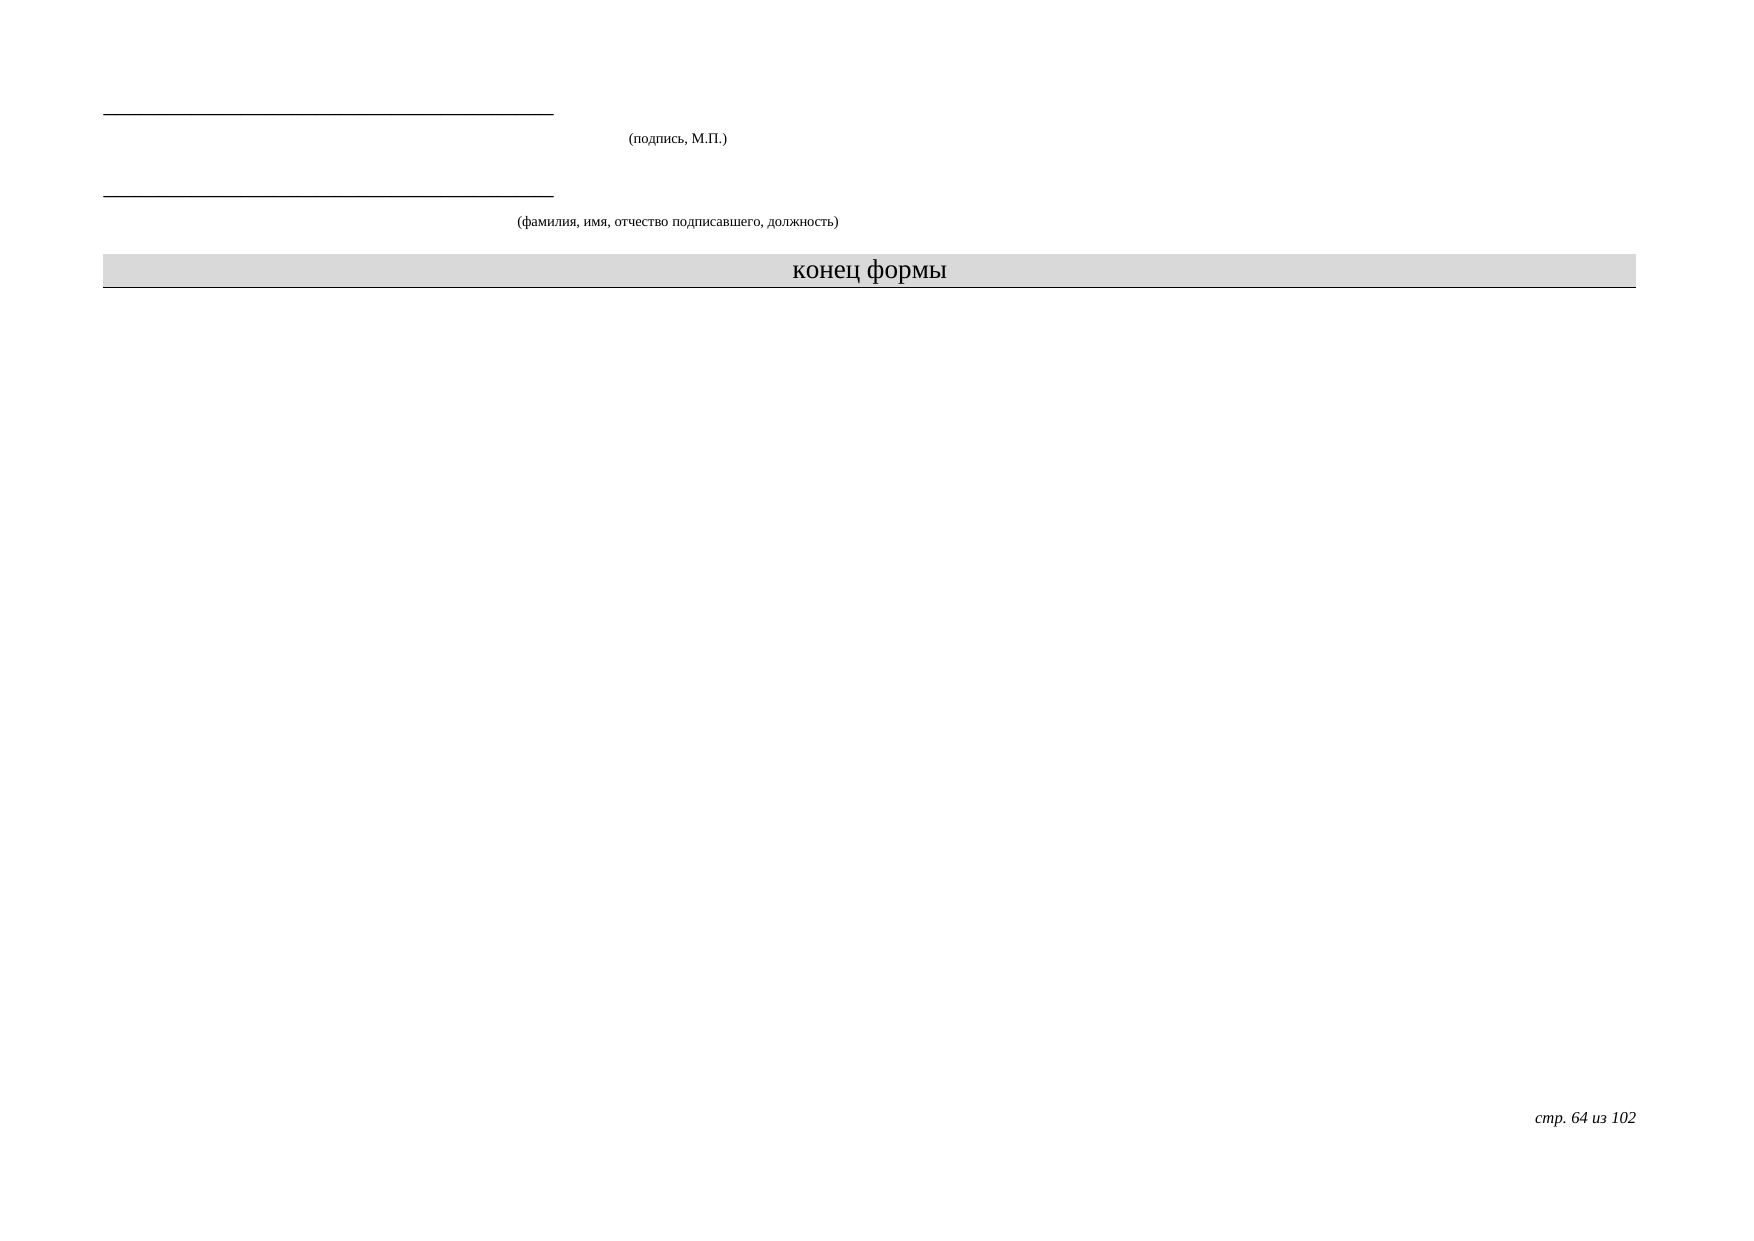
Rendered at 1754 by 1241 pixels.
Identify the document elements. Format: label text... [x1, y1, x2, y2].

text конец формы [103, 254, 1636, 287]
text ____________________________________ [103, 89, 1636, 117]
text (подпись, М.П.) [103, 130, 1252, 159]
text ____________________________________ [103, 171, 1636, 200]
text (фамилия, имя, отчество подписавшего, должность) [103, 212, 1252, 241]
